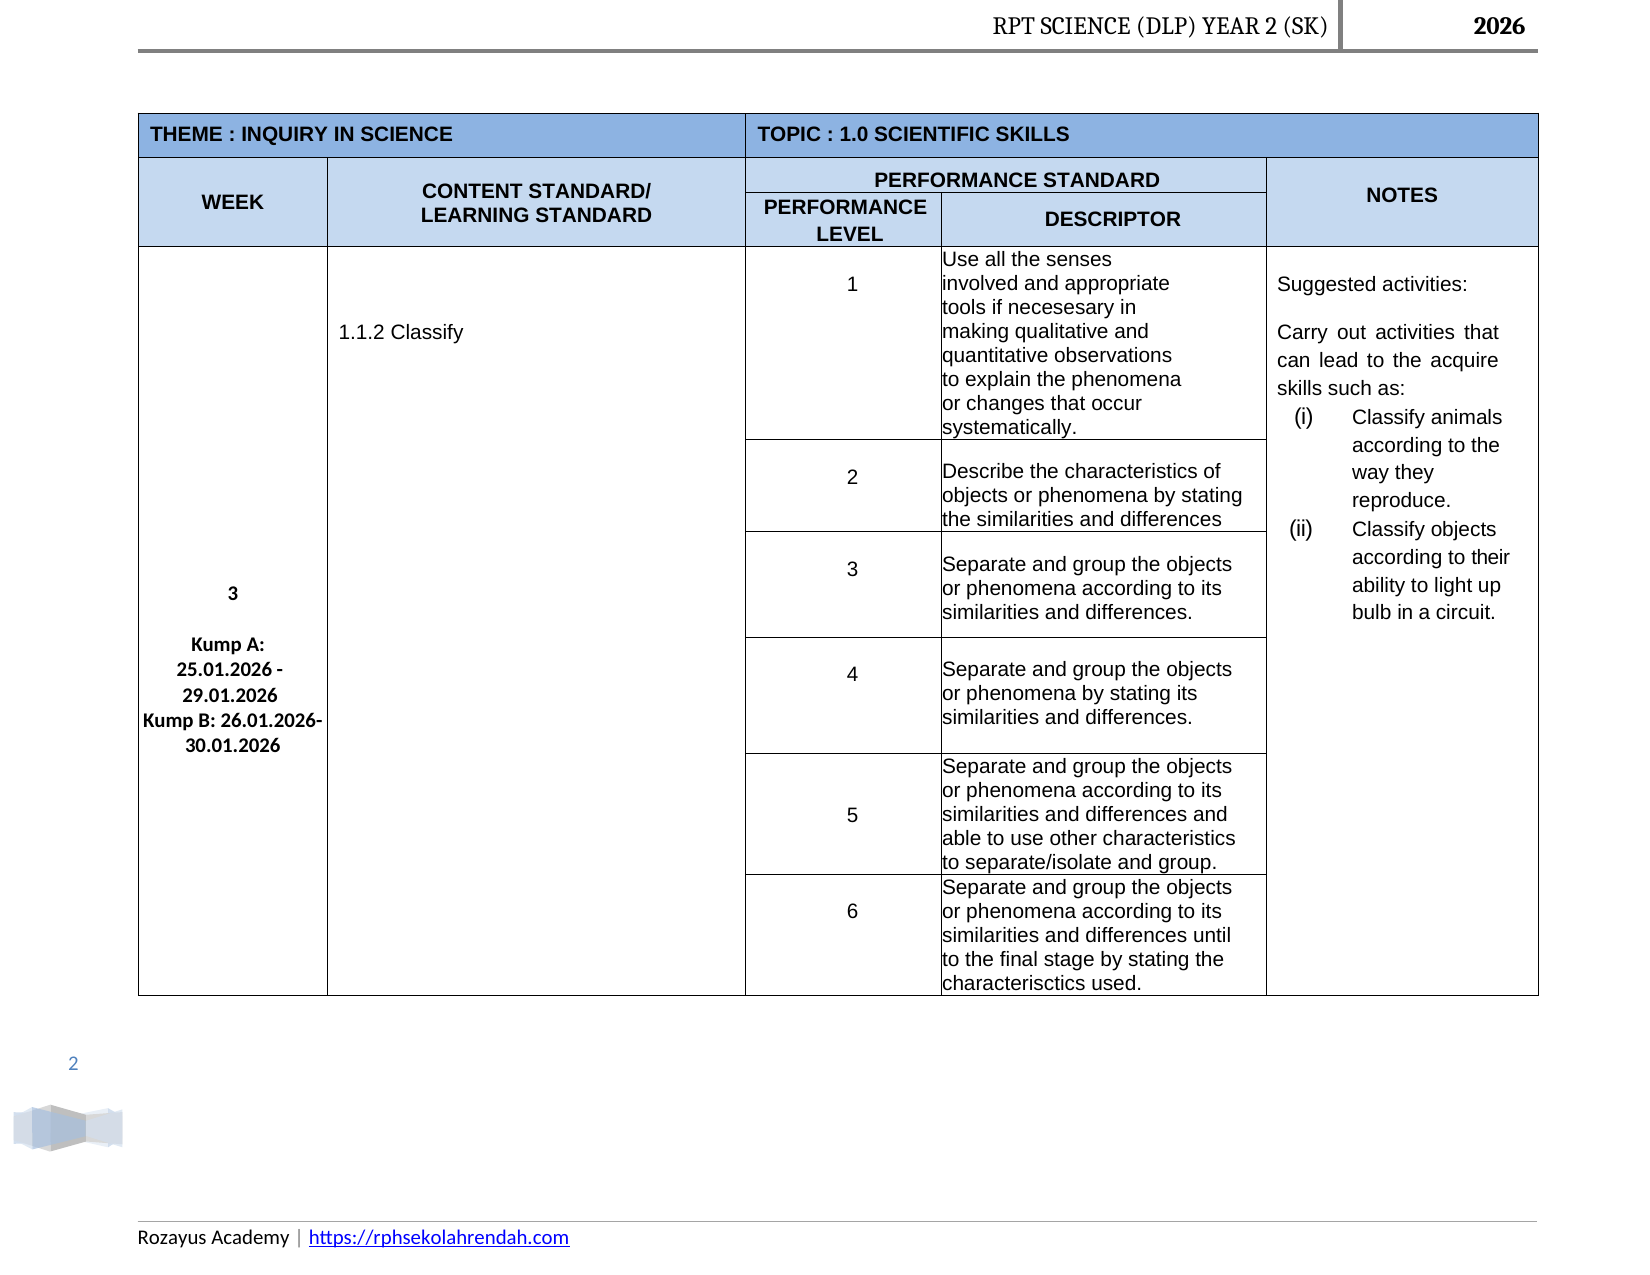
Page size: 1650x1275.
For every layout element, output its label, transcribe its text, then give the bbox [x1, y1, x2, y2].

table_cell 3 [746, 532, 941, 637]
table_cell PERFORMANCE LEVEL [746, 193, 941, 246]
table_cell 3 Kump A: 25.01.2026 - 29.01.2026 Kump B: 26.01.2026-30.01.2026 [139, 247, 327, 995]
table_cell DESCRIPTOR [942, 193, 1266, 246]
table_cell 5 [746, 754, 941, 874]
table_cell Suggested activities: Carry out activities that can lead to the acquire skills such as: Classify animals according to the way they reproduce. Classify objects according to their ability to light up bulb in a circuit. [1267, 247, 1538, 995]
table_cell 2 [746, 440, 941, 531]
table_cell Separate and group the objects or phenomena according to its similarities and differences. [942, 532, 1266, 637]
table_cell 6 [746, 875, 941, 995]
table_cell 1 [746, 247, 941, 439]
table_header THEME : INQUIRY IN SCIENCE [139, 114, 745, 157]
table_cell Describe the characteristics of objects or phenomena by stating the similarities and differences [942, 440, 1266, 531]
table_cell 1.1.2 Classify [328, 247, 745, 995]
table_cell Separate and group the objects or phenomena by stating its similarities and differences. [942, 638, 1266, 753]
table_cell CONTENT STANDARD/ LEARNING STANDARD [328, 158, 745, 246]
table_cell WEEK [139, 158, 327, 246]
table_cell PERFORMANCE STANDARD [746, 158, 1266, 192]
table_header TOPIC : 1.0 SCIENTIFIC SKILLS [746, 114, 1538, 157]
table_cell Separate and group the objects or phenomena according to its similarities and differences until to the final stage by stating the characterisctics used. [942, 875, 1266, 995]
table_cell NOTES [1267, 158, 1538, 246]
table_cell Separate and group the objects or phenomena according to its similarities and differences and able to use other characteristics to separate/isolate and group. [942, 754, 1266, 874]
table_cell 4 [746, 638, 941, 753]
